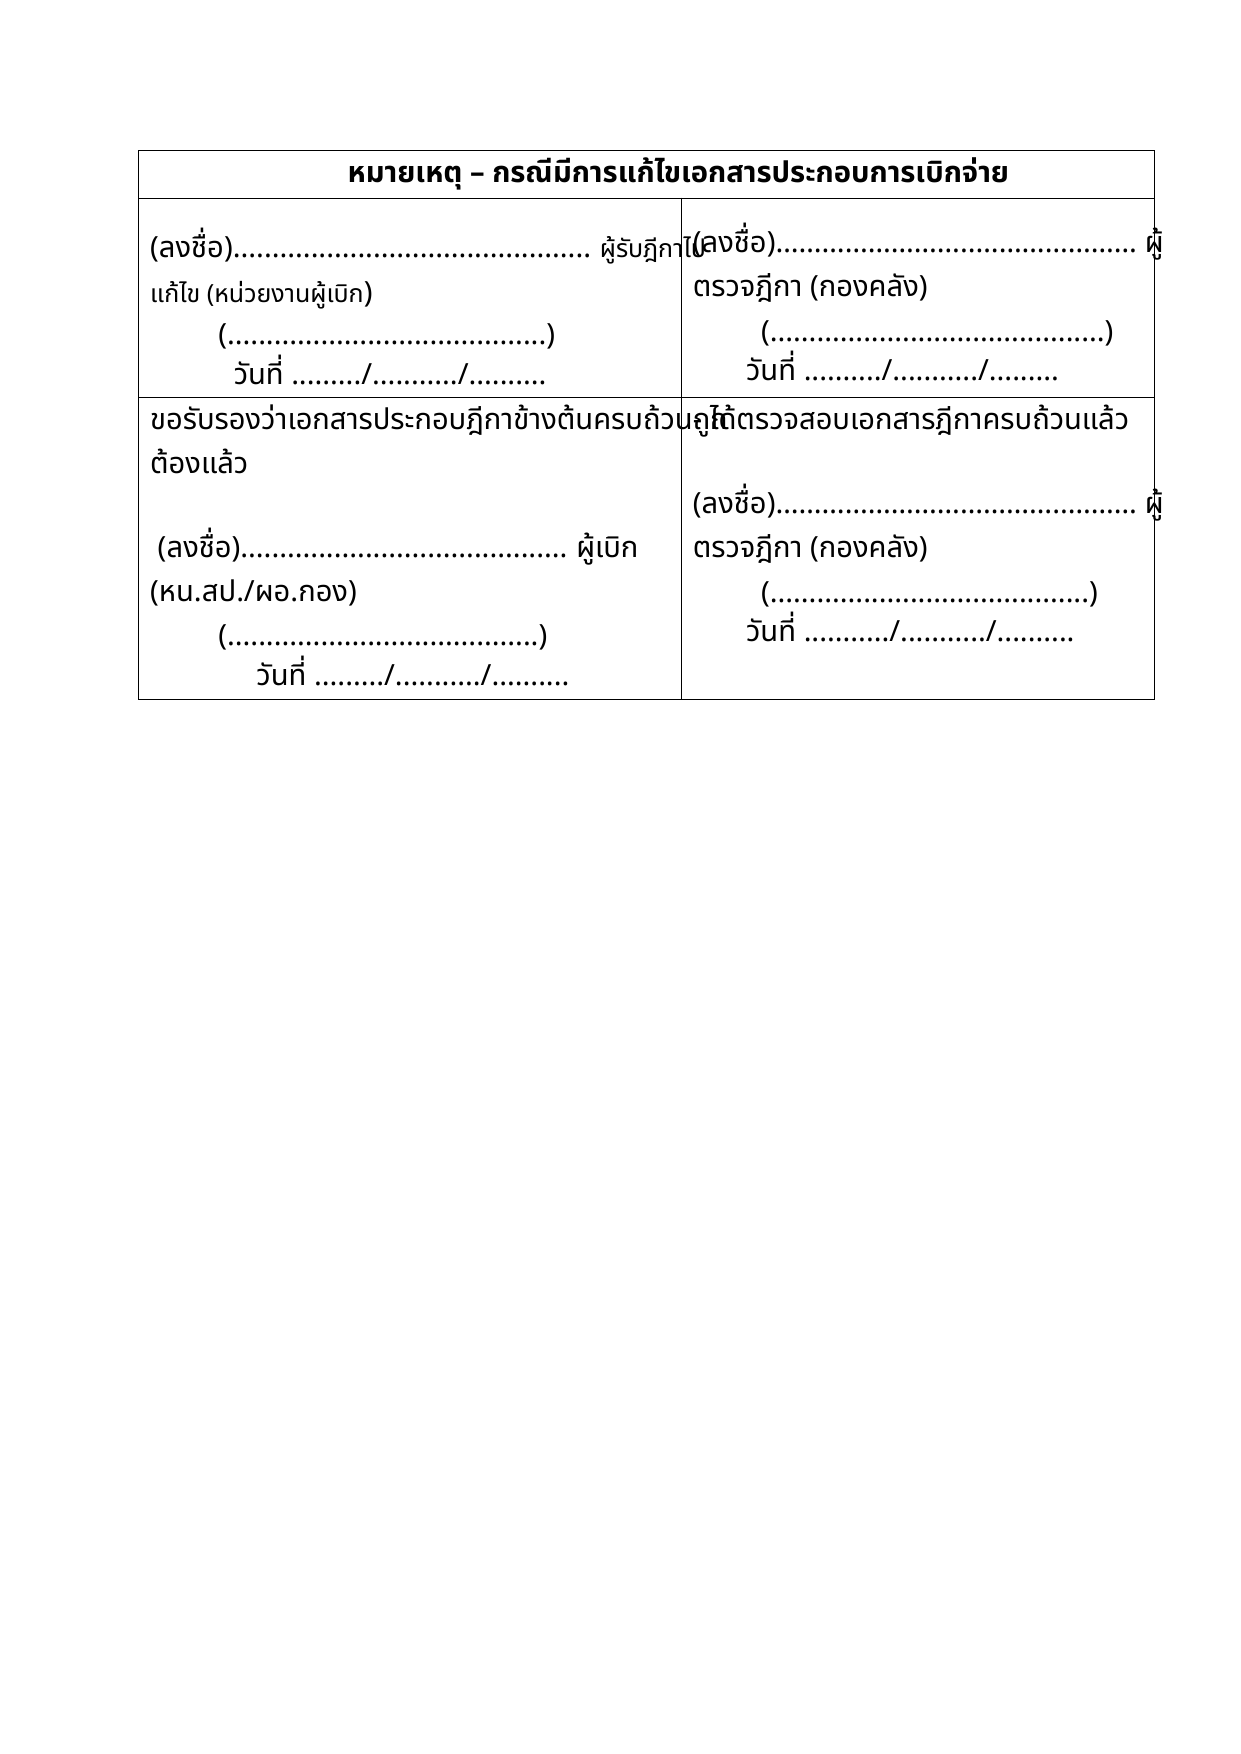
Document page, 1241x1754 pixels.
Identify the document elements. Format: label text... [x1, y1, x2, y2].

table_header หมายเหตุ – กรณีมีการแก้ไขเอกสารประกอบการเบิกจ่าย [139, 151, 1154, 198]
table_cell - ได้ตรวจสอบเอกสารฎีกาครบถ้วนแล้ว (ลงชื่อ)………………………………..……… ผู้ตรวจฎีกา (กองคลัง) (.........................................) วันที่ .........../.........../.......... [682, 398, 1154, 699]
table_cell (ลงชื่อ)……………………..………………… ผู้ตรวจฎีกา (กองคลัง) (...........................................) วันที่ ........../.........../......... [682, 199, 1154, 397]
table_cell (ลงชื่อ).............................................. ผู้รับฎีกาไปแก้ไข (หน่วยงานผู้เบิก) (.........................................) วันที่ ........./.........../.......... [139, 199, 681, 397]
table_cell ขอรับรองว่าเอกสารประกอบฎีกาข้างต้นครบถ้วนถูกต้องแล้ว (ลงชื่อ).......................................... ผู้เบิก (หน.สป./ผอ.กอง) (........................................) วันที่ ........./.........../.......... [139, 398, 681, 699]
